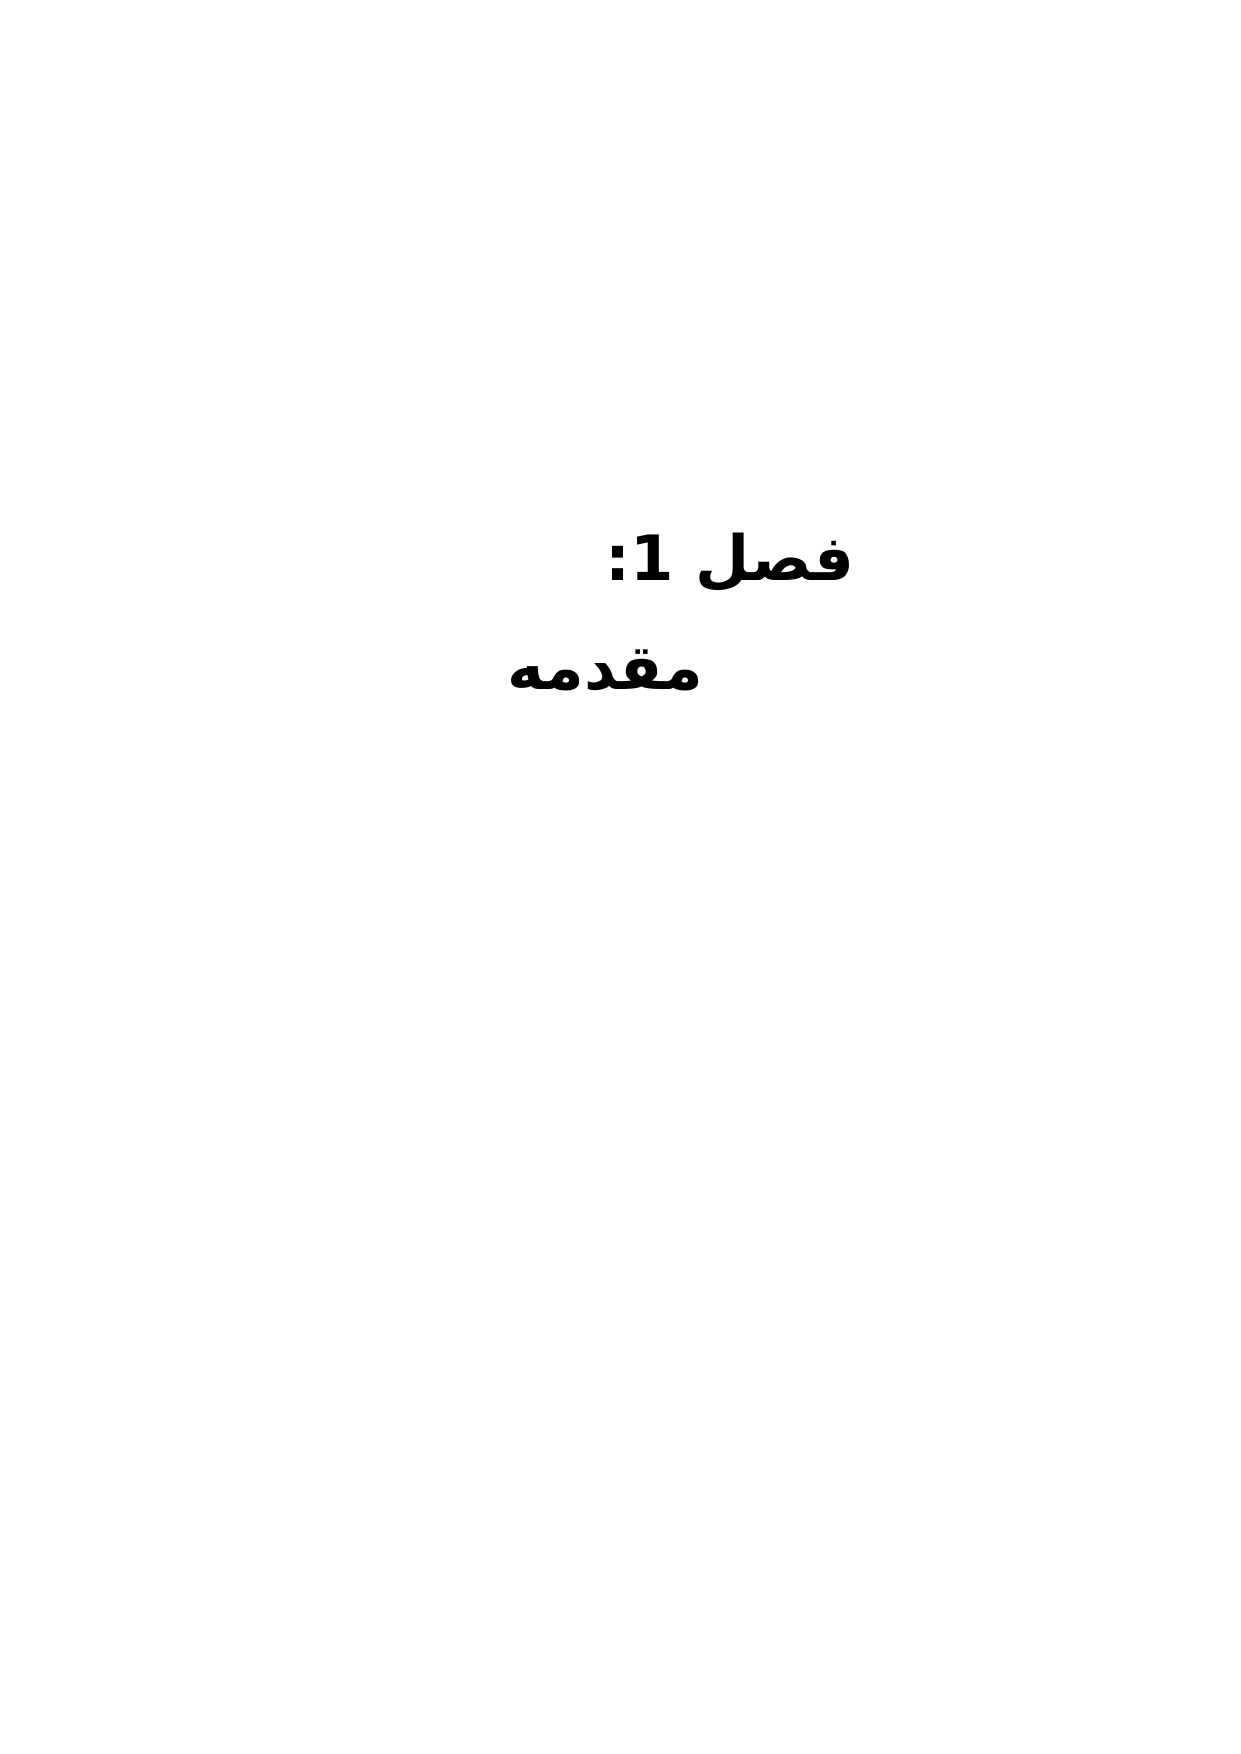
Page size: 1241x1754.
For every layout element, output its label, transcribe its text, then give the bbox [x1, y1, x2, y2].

list مقدمه [148, 522, 1063, 704]
